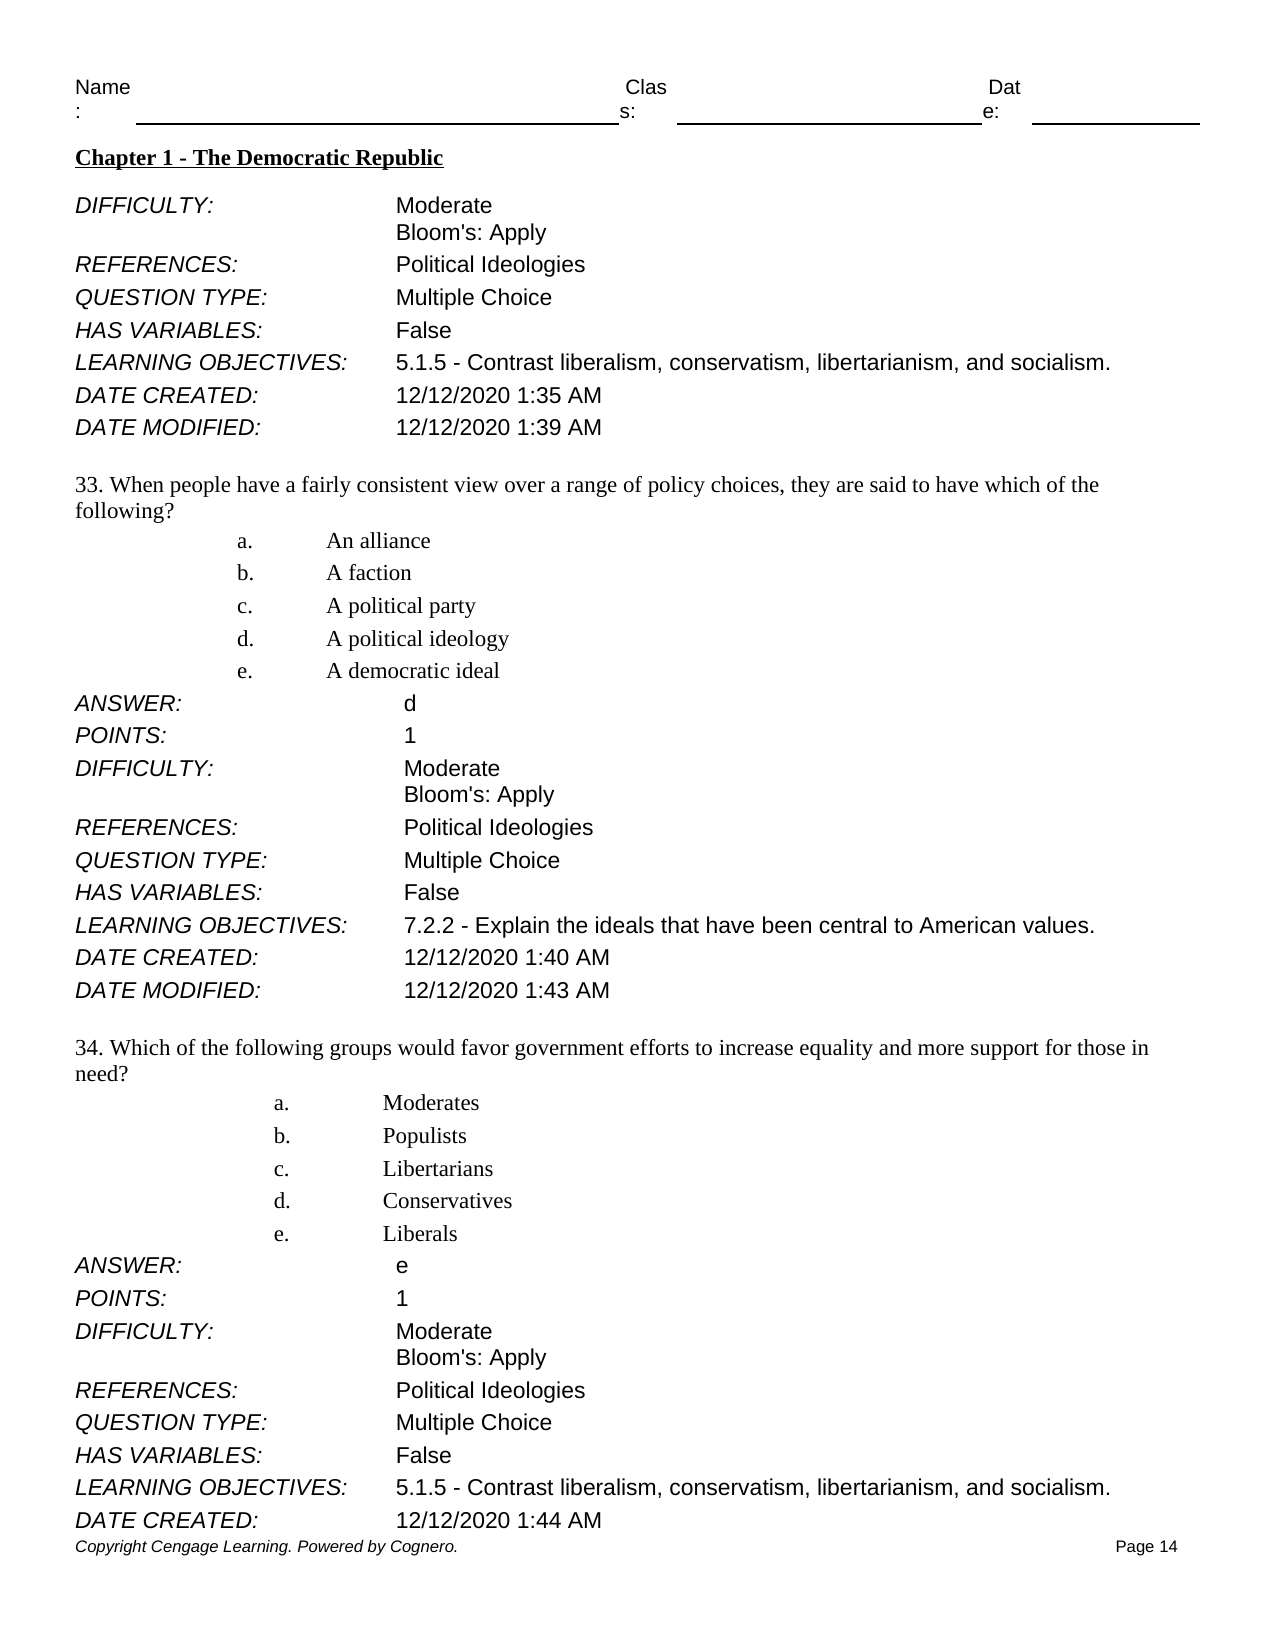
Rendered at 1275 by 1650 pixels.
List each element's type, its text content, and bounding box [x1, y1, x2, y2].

table_header 33. When people have a fairly consistent view over a range of policy choices, they are said to have which of the following? [75, 471, 1200, 1007]
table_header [75, 1034, 1200, 1536]
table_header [75, 189, 1200, 444]
